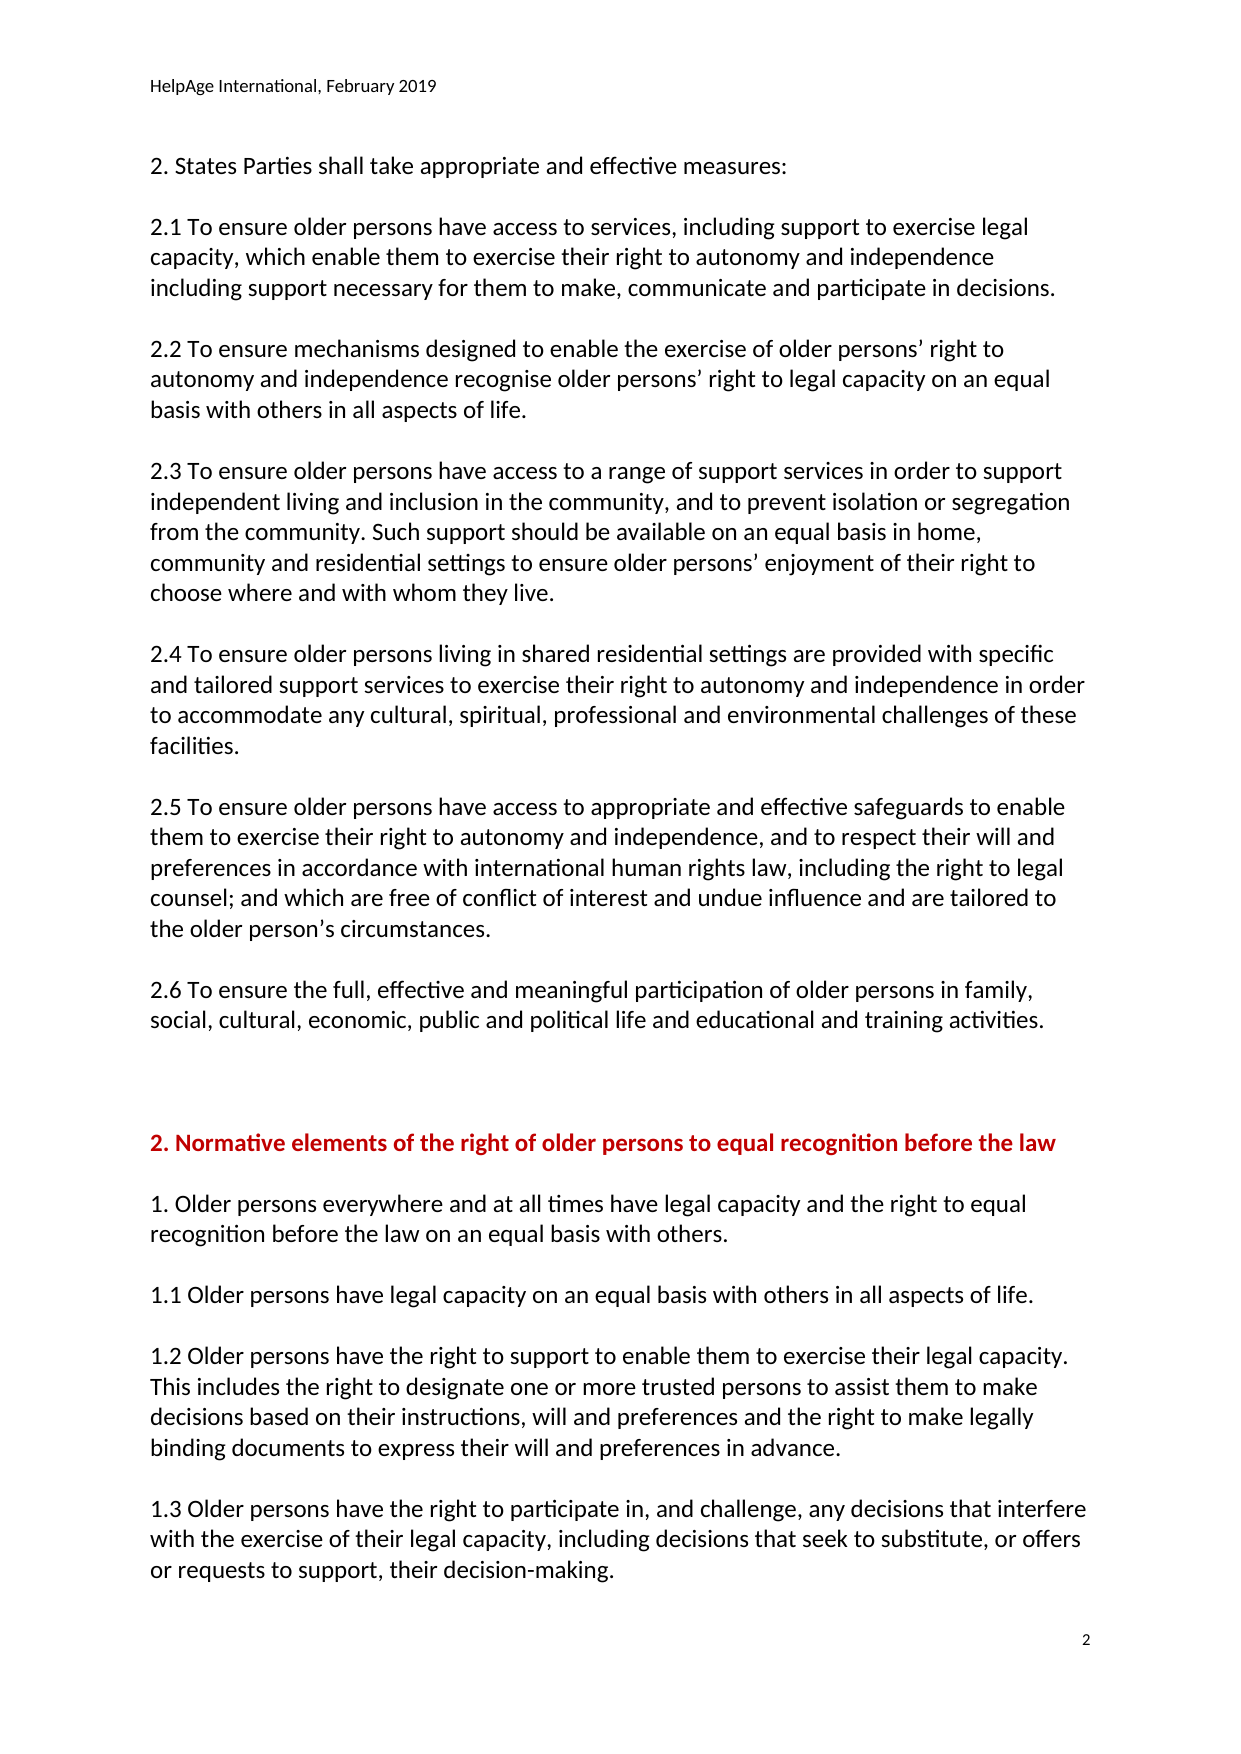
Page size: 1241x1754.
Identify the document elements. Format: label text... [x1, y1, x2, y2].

text 2.1 To ensure older persons have access to services, including support to exercise legal capacity, which enable them to exercise their right to autonomy and independence including support necessary for them to make, communicate and participate in decisions. [150, 211, 1090, 303]
text 1.3 Older persons have the right to participate in, and challenge, any decisions that interfere with the exercise of their legal capacity, including decisions that seek to substitute, or offers or requests to support, their decision-making. [150, 1493, 1090, 1584]
text 2.3 To ensure older persons have access to a range of support services in order to support independent living and inclusion in the community, and to prevent isolation or segregation from the community. Such support should be available on an equal basis in home, community and residential settings to ensure older persons’ enjoyment of their right to choose where and with whom they live. [150, 455, 1090, 608]
text 2.5 To ensure older persons have access to appropriate and effective safeguards to enable them to exercise their right to autonomy and independence, and to respect their will and preferences in accordance with international human rights law, including the right to legal counsel; and which are free of conflict of interest and undue influence and are tailored to the older person’s circumstances. [150, 791, 1090, 943]
text 2.4 To ensure older persons living in shared residential settings are provided with specific and tailored support services to exercise their right to autonomy and independence in order to accommodate any cultural, spiritual, professional and environmental challenges of these facilities. [150, 638, 1090, 760]
text 1.2 Older persons have the right to support to enable them to exercise their legal capacity. This includes the right to designate one or more trusted persons to assist them to make decisions based on their instructions, will and preferences and the right to make legally binding documents to express their will and preferences in advance. [150, 1340, 1090, 1462]
text 1.1 Older persons have legal capacity on an equal basis with others in all aspects of life. [150, 1279, 1090, 1310]
text 2.6 To ensure the full, effective and meaningful participation of older persons in family, social, cultural, economic, public and political life and educational and training activities. [150, 974, 1090, 1035]
text 2.2 To ensure mechanisms designed to enable the exercise of older persons’ right to autonomy and independence recognise older persons’ right to legal capacity on an equal basis with others in all aspects of life. [150, 333, 1090, 425]
text 2. Normative elements of the right of older persons to equal recognition before the law [150, 1127, 1090, 1157]
text 1. Older persons everywhere and at all times have legal capacity and the right to equal recognition before the law on an equal basis with others. [150, 1188, 1090, 1249]
text 2. States Parties shall take appropriate and effective measures: [150, 150, 1090, 181]
